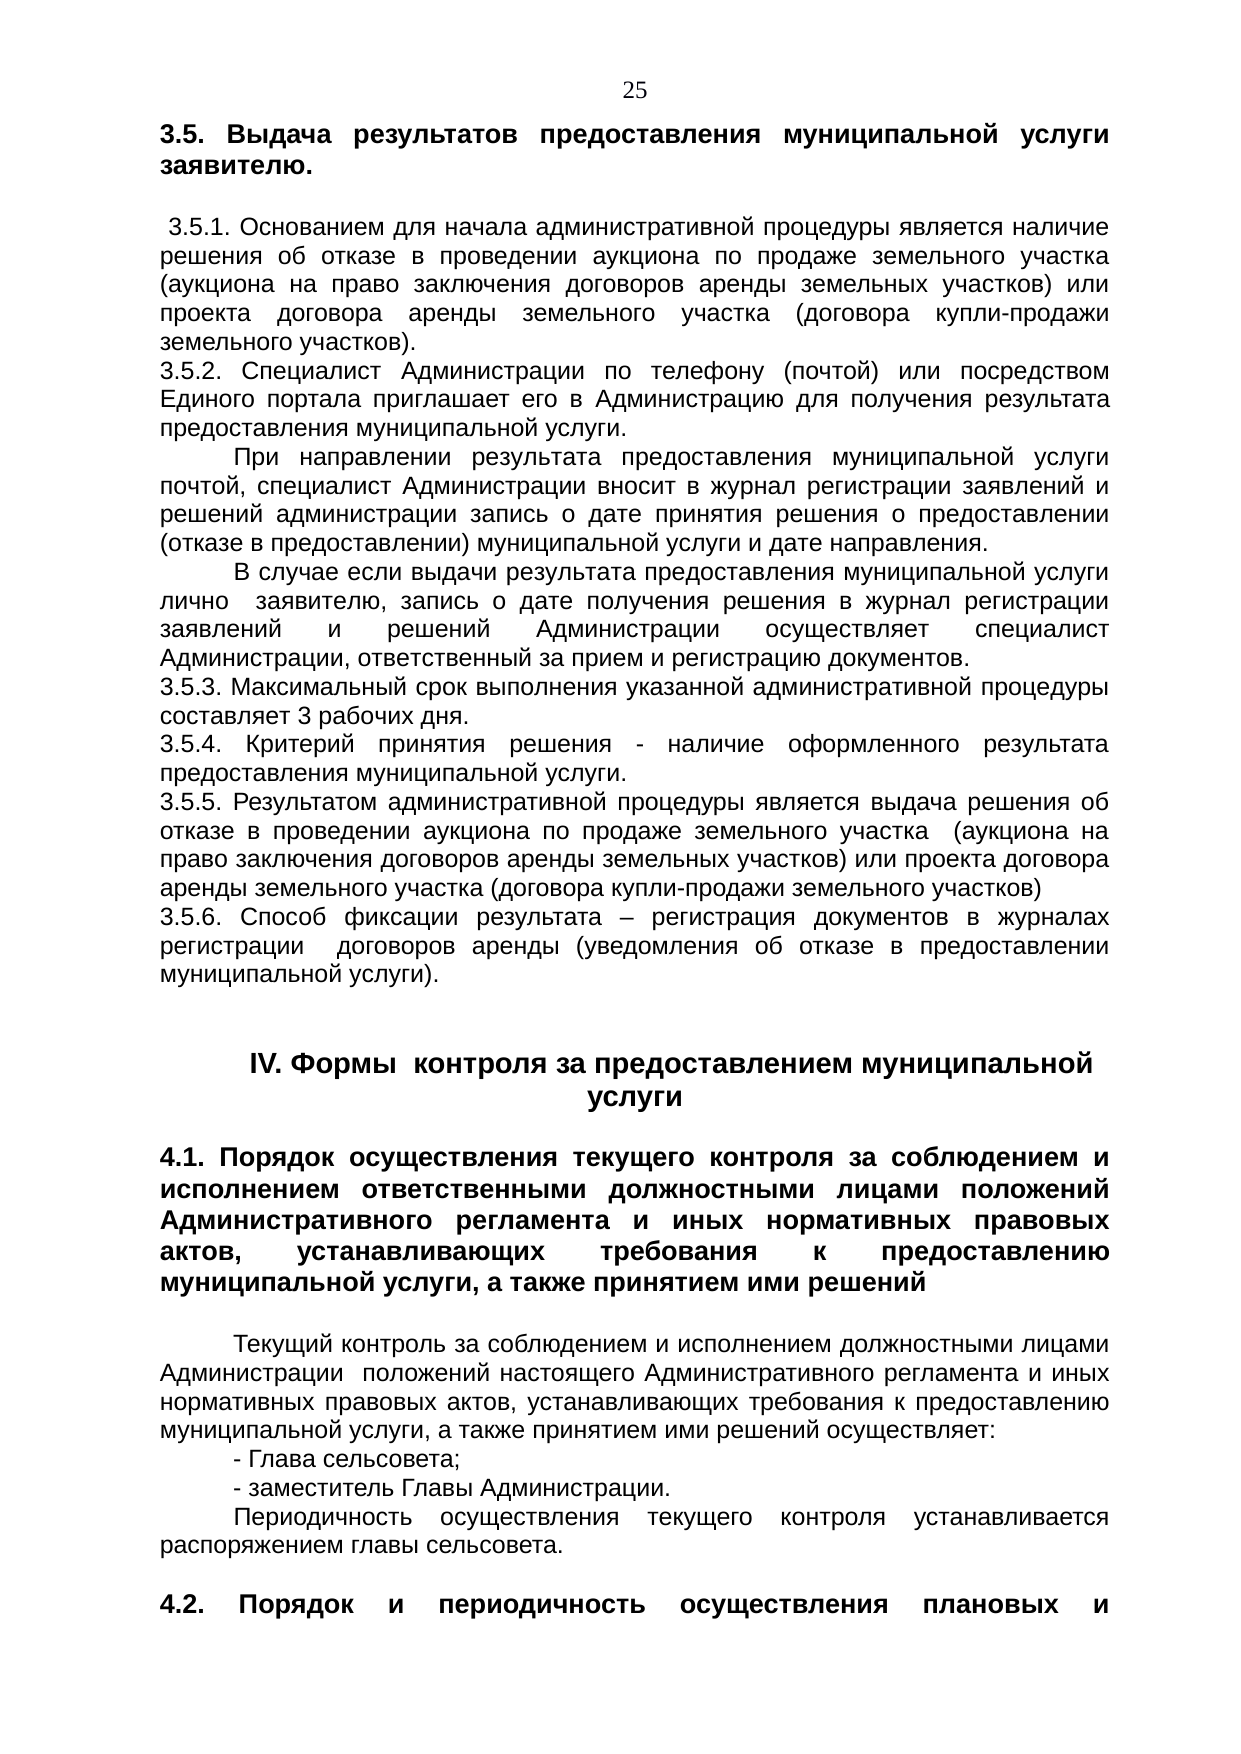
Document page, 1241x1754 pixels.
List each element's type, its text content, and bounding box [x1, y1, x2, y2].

text 3.5.2. Специалист Администрации по телефону (почтой) или посредством Единого портала приглашает его в Администрацию для получения результата предоставления муниципальной услуги. [159, 356, 1110, 442]
text Периодичность осуществления текущего контроля устанавливается распоряжением главы сельсовета. [159, 1501, 1110, 1559]
text 3.5.3. Максимальный срок выполнения указанной административной процедуры составляет 3 рабочих дня. [159, 672, 1110, 729]
text 3.5.6. Способ фиксации результата – регистрация документов в журналах регистрации договоров аренды (уведомления об отказе в предоставлении муниципальной услуги). [159, 902, 1110, 988]
text 3.5. Выдача результатов предоставления муниципальной услуги заявителю. [159, 118, 1110, 181]
text 3.5.4. Критерий принятия решения - наличие оформленного результата предоставления муниципальной услуги. [159, 729, 1110, 787]
text 3.5.5. Результатом административной процедуры является выдача решения об отказе в проведении аукциона по продаже земельного участка (аукциона на право заключения договоров аренды земельных участков) или проекта договора аренды земельного участка (договора купли-продажи земельного участков) [159, 787, 1110, 902]
text IV. Формы контроля за предоставлением муниципальной услуги [159, 1046, 1110, 1113]
text Текущий контроль за соблюдением и исполнением должностными лицами Администрации положений настоящего Административного регламента и иных нормативных правовых актов, устанавливающих требования к предоставлению муниципальной услуги, а также принятием ими решений осуществляет: [159, 1329, 1110, 1444]
text 3.5.1. Основанием для начала административной процедуры является наличие решения об отказе в проведении аукциона по продаже земельного участка (аукциона на право заключения договоров аренды земельных участков) или проекта договора аренды земельного участка (договора купли-продажи земельного участков). [159, 212, 1110, 356]
text - Глава сельсовета; [159, 1444, 1110, 1473]
text - заместитель Главы Администрации. [159, 1473, 1110, 1501]
text При направлении результата предоставления муниципальной услуги почтой, специалист Администрации вносит в журнал регистрации заявлений и решений администрации запись о дате принятия решения о предоставлении (отказе в предоставлении) муниципальной услуги и дате направления. [159, 442, 1110, 557]
text В случае если выдачи результата предоставления муниципальной услуги лично заявителю, запись о дате получения решения в журнал регистрации заявлений и решений Администрации осуществляет специалист Администрации, ответственный за прием и регистрацию документов. [159, 557, 1110, 672]
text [159, 1588, 1110, 1619]
text 4.1. Порядок осуществления текущего контроля за соблюдением и исполнением ответственными должностными лицами положений Административного регламента и иных нормативных правовых актов, устанавливающих требования к предоставлению муниципальной услуги, а также принятием ими решений [159, 1141, 1110, 1298]
